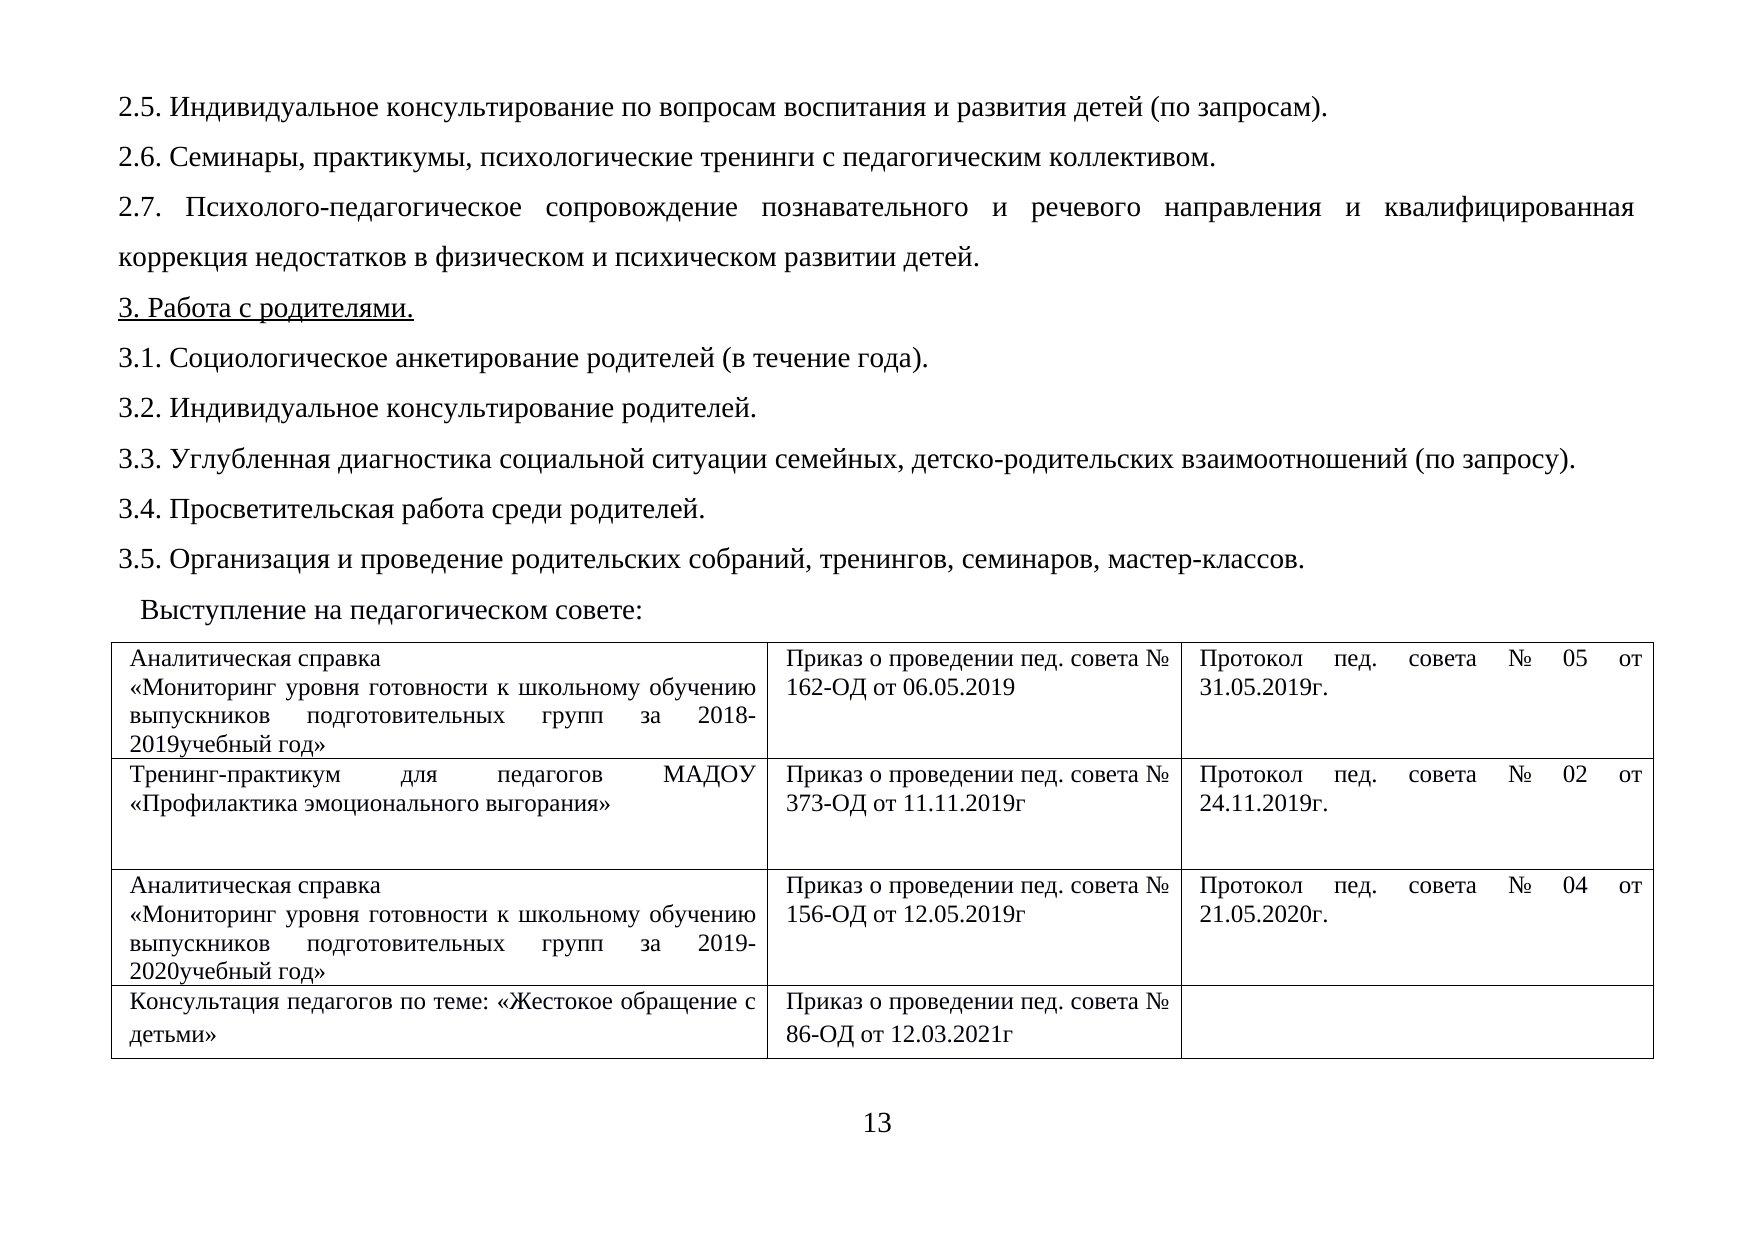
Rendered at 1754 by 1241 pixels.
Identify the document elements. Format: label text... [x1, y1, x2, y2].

table_header Протокол пед. совета № 05 от 31.05.2019г. [1182, 643, 1653, 758]
text Выступление на педагогическом совете: [118, 592, 1636, 625]
table_cell Приказ о проведении пед. совета № 156-ОД от 12.05.2019г [768, 870, 1181, 985]
table_cell Консультация педагогов по теме: «Жестокое обращение с детьми» [112, 986, 767, 1058]
text 3.3. Углубленная диагностика социальной ситуации семейных, детско-родительских взаимоотношений (по запросу). [118, 441, 1636, 474]
table_header Аналитическая справка «Мониторинг уровня готовности к школьному обучению выпускников подготовительных групп за 2018-2019учебный год» [112, 643, 767, 758]
table_cell Протокол пед. совета № 02 от 24.11.2019г. [1182, 759, 1653, 869]
table_cell Аналитическая справка «Мониторинг уровня готовности к школьному обучению выпускников подготовительных групп за 2019-2020учебный год» [112, 870, 767, 985]
text 3.5. Организация и проведение родительских собраний, тренингов, семинаров, мастер-классов. [118, 541, 1636, 575]
table_cell Тренинг-практикум для педагогов МАДОУ «Профилактика эмоционального выгорания» [112, 759, 767, 869]
table_cell [1182, 986, 1653, 1058]
text 2.6. Семинары, практикумы, психологические тренинги с педагогическим коллективом. [118, 139, 1636, 172]
text 3.2. Индивидуальное консультирование родителей. [118, 391, 1636, 424]
table_cell Приказ о проведении пед. совета № 373-ОД от 11.11.2019г [768, 759, 1181, 869]
text 2.5. Индивидуальное консультирование по вопросам воспитания и развития детей (по запросам). [118, 89, 1636, 122]
text 3.4. Просветительская работа среди родителей. [118, 491, 1636, 525]
text 2.7. Психолого-педагогическое сопровождение познавательного и речевого направления и квалифицированная коррекция недостатков в физическом и психическом развитии детей. [118, 189, 1636, 273]
text 3.1. Социологическое анкетирование родителей (в течение года). [118, 340, 1636, 374]
table_cell Приказ о проведении пед. совета № 86-ОД от 12.03.2021г [768, 986, 1181, 1058]
table_header Приказ о проведении пед. совета № 162-ОД от 06.05.2019 [768, 643, 1181, 758]
table_cell Протокол пед. совета № 04 от 21.05.2020г. [1182, 870, 1653, 985]
text 3. Работа с родителями. [118, 290, 1636, 323]
